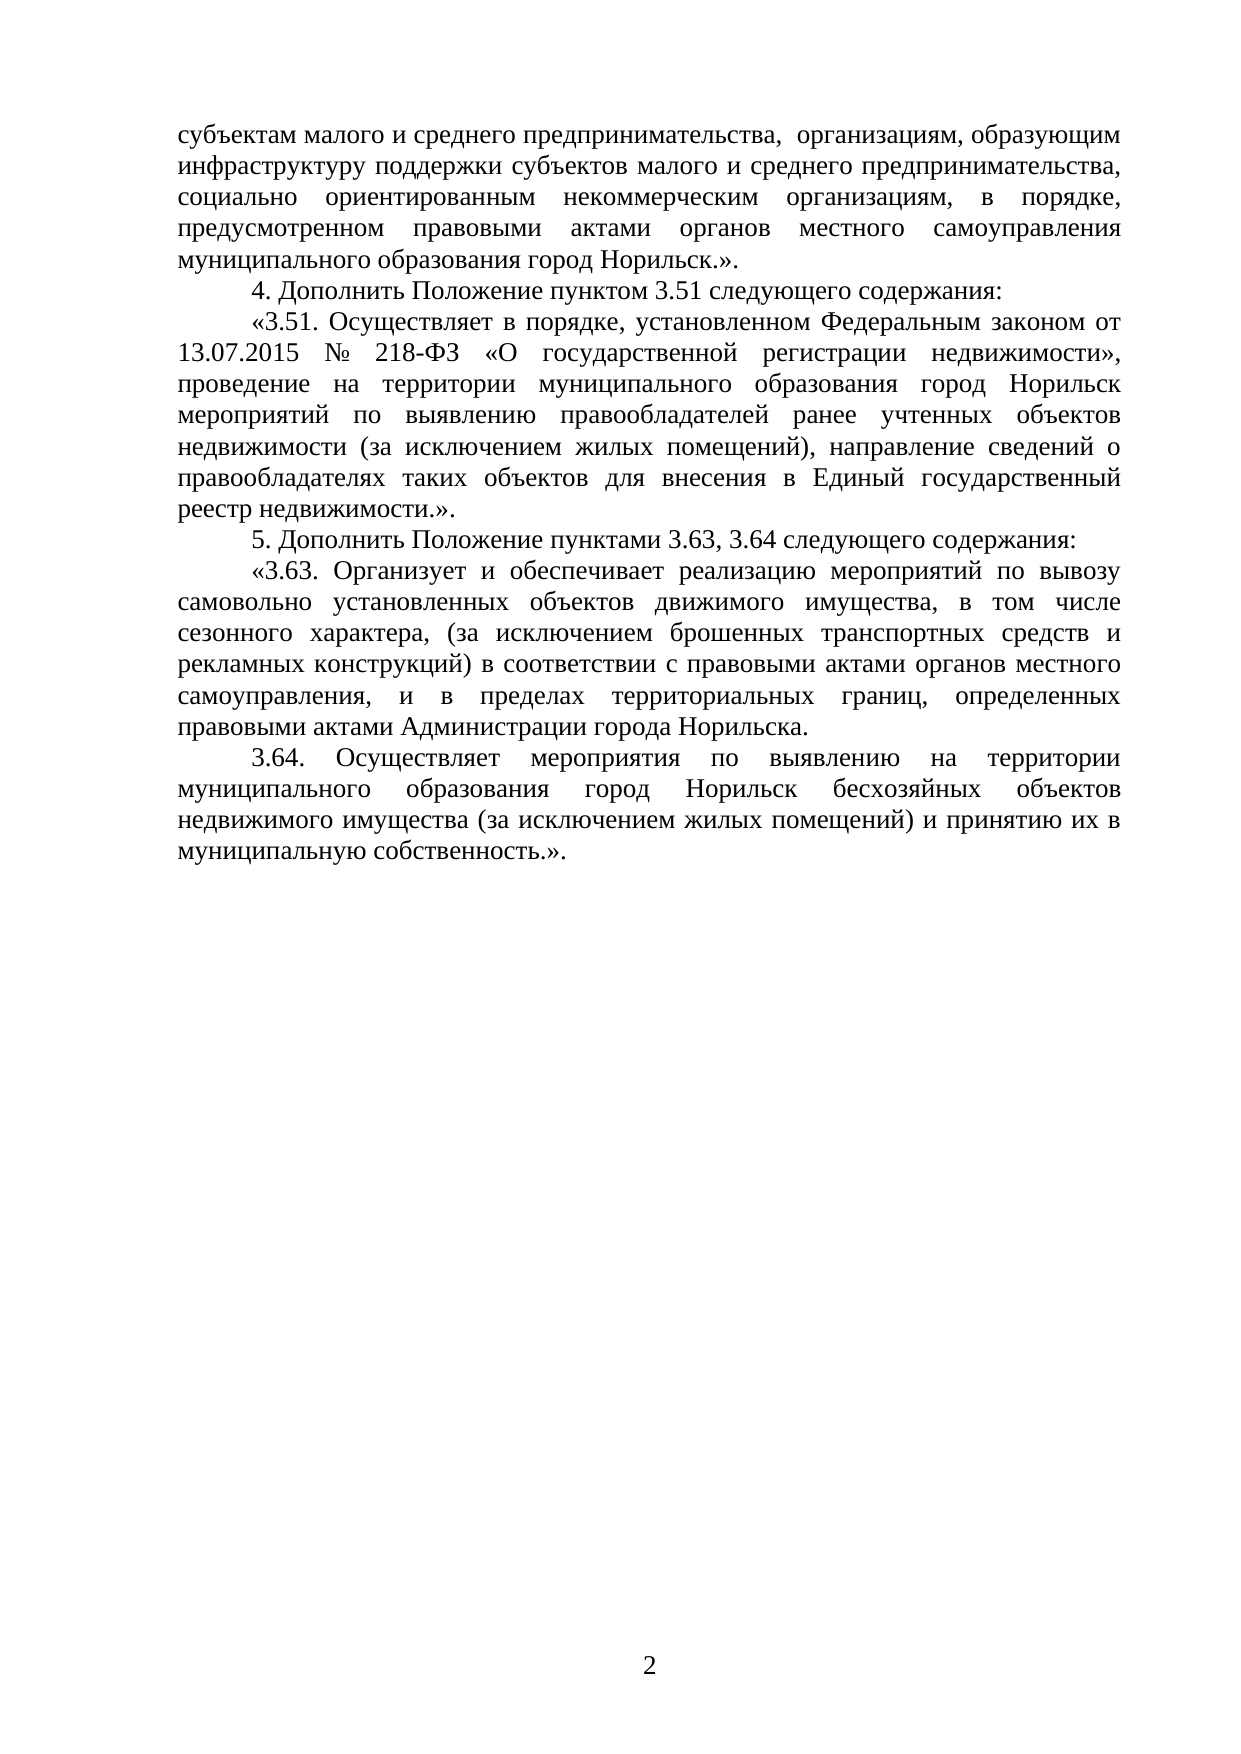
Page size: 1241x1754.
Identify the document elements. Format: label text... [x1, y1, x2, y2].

text «3.51. Осуществляет в порядке, установленном Федеральным законом от 13.07.2015 № 218-ФЗ «О государственной регистрации недвижимости», проведение на территории муниципального образования город Норильск мероприятий по выявлению правообладателей ранее учтенных объектов недвижимости (за исключением жилых помещений), направление сведений о правообладателях таких объектов для внесения в Единый государственный реестр недвижимости.». [177, 305, 1122, 523]
text 5. Дополнить Положение пунктами 3.63, 3.64 следующего содержания: [177, 523, 1122, 554]
text 4. Дополнить Положение пунктом 3.51 следующего содержания: [177, 274, 1122, 305]
text «3.63. Организует и обеспечивает реализацию мероприятий по вывозу самовольно установленных объектов движимого имущества, в том числе сезонного характера, (за исключением брошенных транспортных средств и рекламных конструкций) в соответствии с правовыми актами органов местного самоуправления, и в пределах территориальных границ, определенных правовыми актами Администрации города Норильска. [177, 554, 1122, 741]
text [177, 118, 1122, 274]
text 3.64. Осуществляет мероприятия по выявлению на территории муниципального образования город Норильск бесхозяйных объектов недвижимого имущества (за исключением жилых помещений) и принятию их в муниципальную собственность.». [177, 741, 1122, 866]
